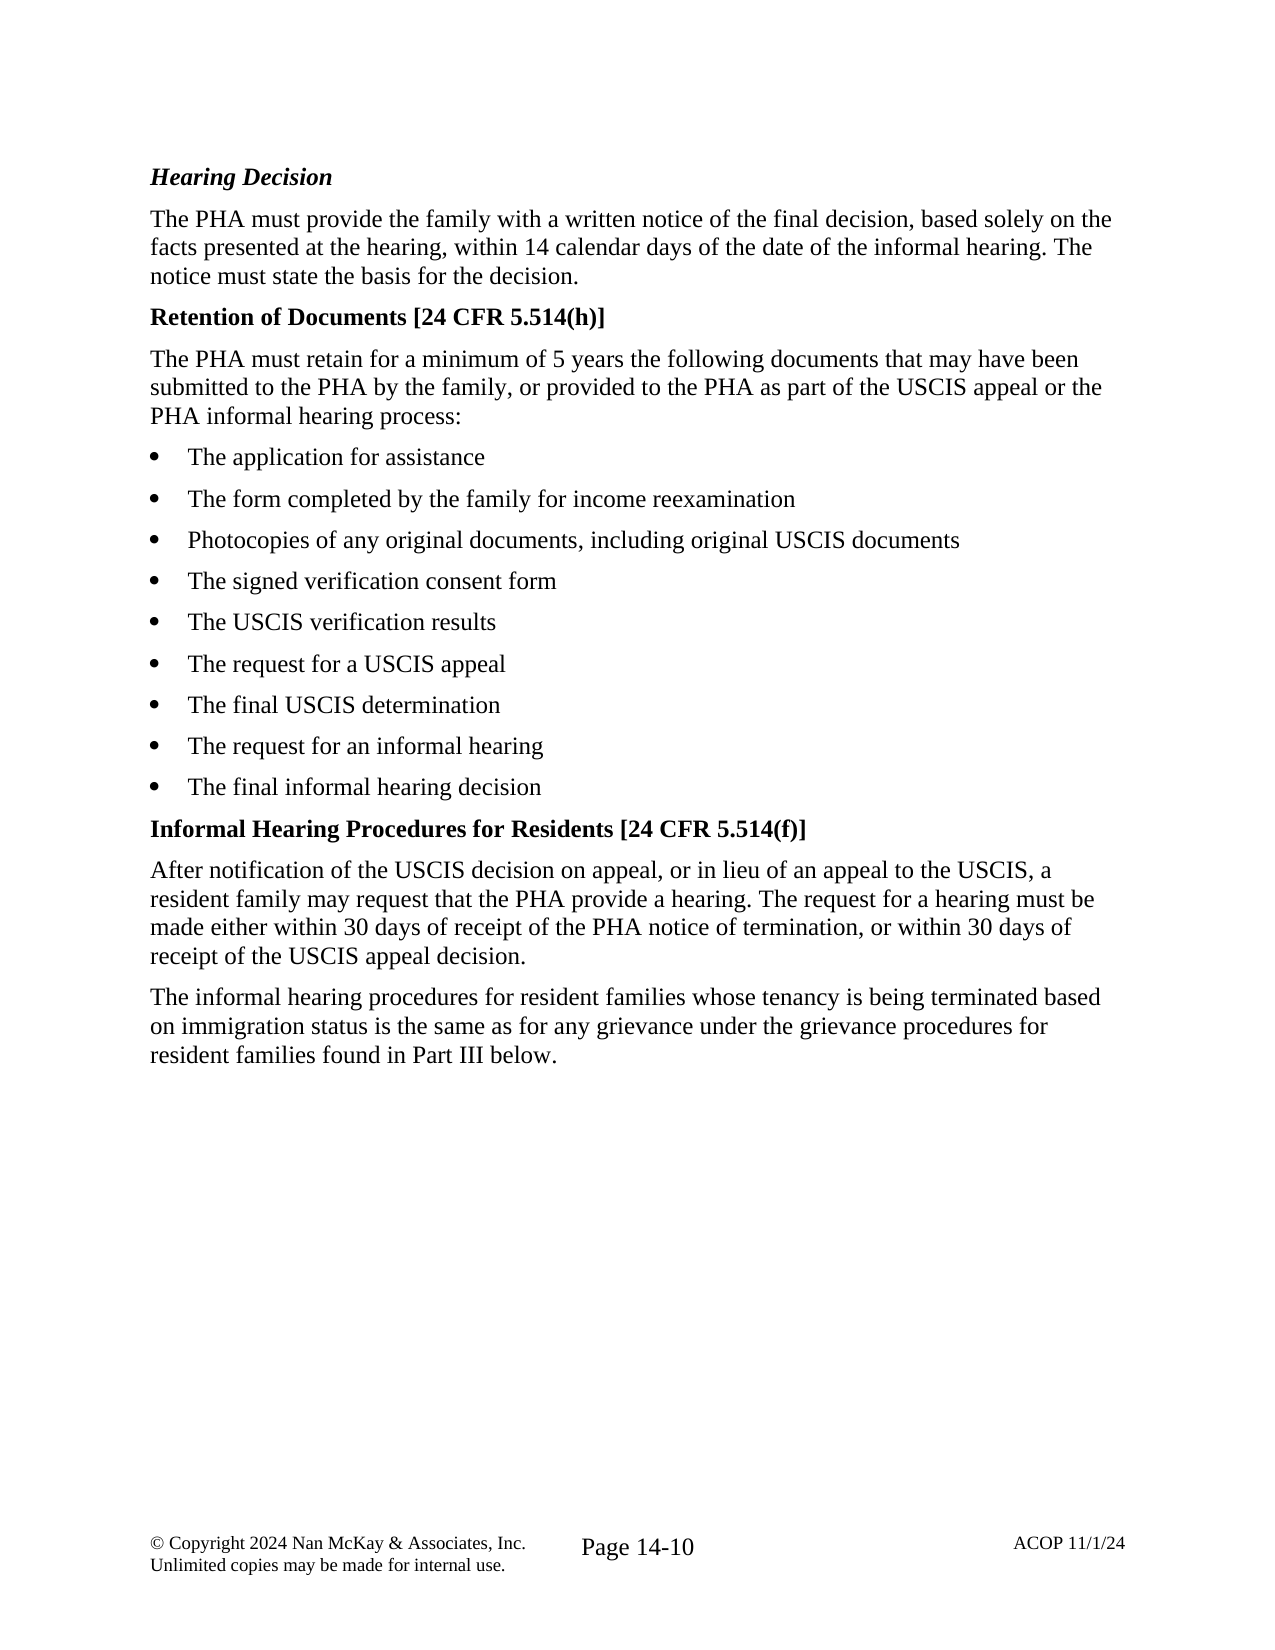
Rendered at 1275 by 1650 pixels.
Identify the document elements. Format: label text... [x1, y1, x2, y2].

list The signed verification consent form [150, 566, 1125, 595]
text Hearing Decision [150, 162, 1125, 191]
list The form completed by the family for income reexamination [150, 484, 1125, 512]
list The application for assistance [150, 442, 1125, 471]
text Informal Hearing Procedures for Residents [24 CFR 5.514(f)] [150, 814, 1125, 842]
text Retention of Documents [24 CFR 5.514(h)] [150, 302, 1125, 331]
list The request for an informal hearing [150, 731, 1125, 760]
list The final USCIS determination [150, 690, 1125, 719]
text The PHA must retain for a minimum of 5 years the following documents that may have been submitted to the PHA by the family, or provided to the PHA as part of the USCIS appeal or the PHA informal hearing process: [150, 344, 1125, 430]
list The USCIS verification results [150, 607, 1125, 636]
list The request for a USCIS appeal [150, 649, 1125, 677]
text The PHA must provide the family with a written notice of the final decision, based solely on the facts presented at the hearing, within 14 calendar days of the date of the informal hearing. The notice must state the basis for the decision. [150, 204, 1125, 290]
list Photocopies of any original documents, including original USCIS documents [150, 525, 1125, 554]
list The final informal hearing decision [150, 772, 1125, 801]
text After notification of the USCIS decision on appeal, or in lieu of an appeal to the USCIS, a resident family may request that the PHA provide a hearing. The request for a hearing must be made either within 30 days of receipt of the PHA notice of termination, or within 30 days of receipt of the USCIS appeal decision. [150, 855, 1125, 970]
text The informal hearing procedures for resident families whose tenancy is being terminated based on immigration status is the same as for any grievance under the grievance procedures for resident families found in Part III below. [150, 982, 1125, 1069]
